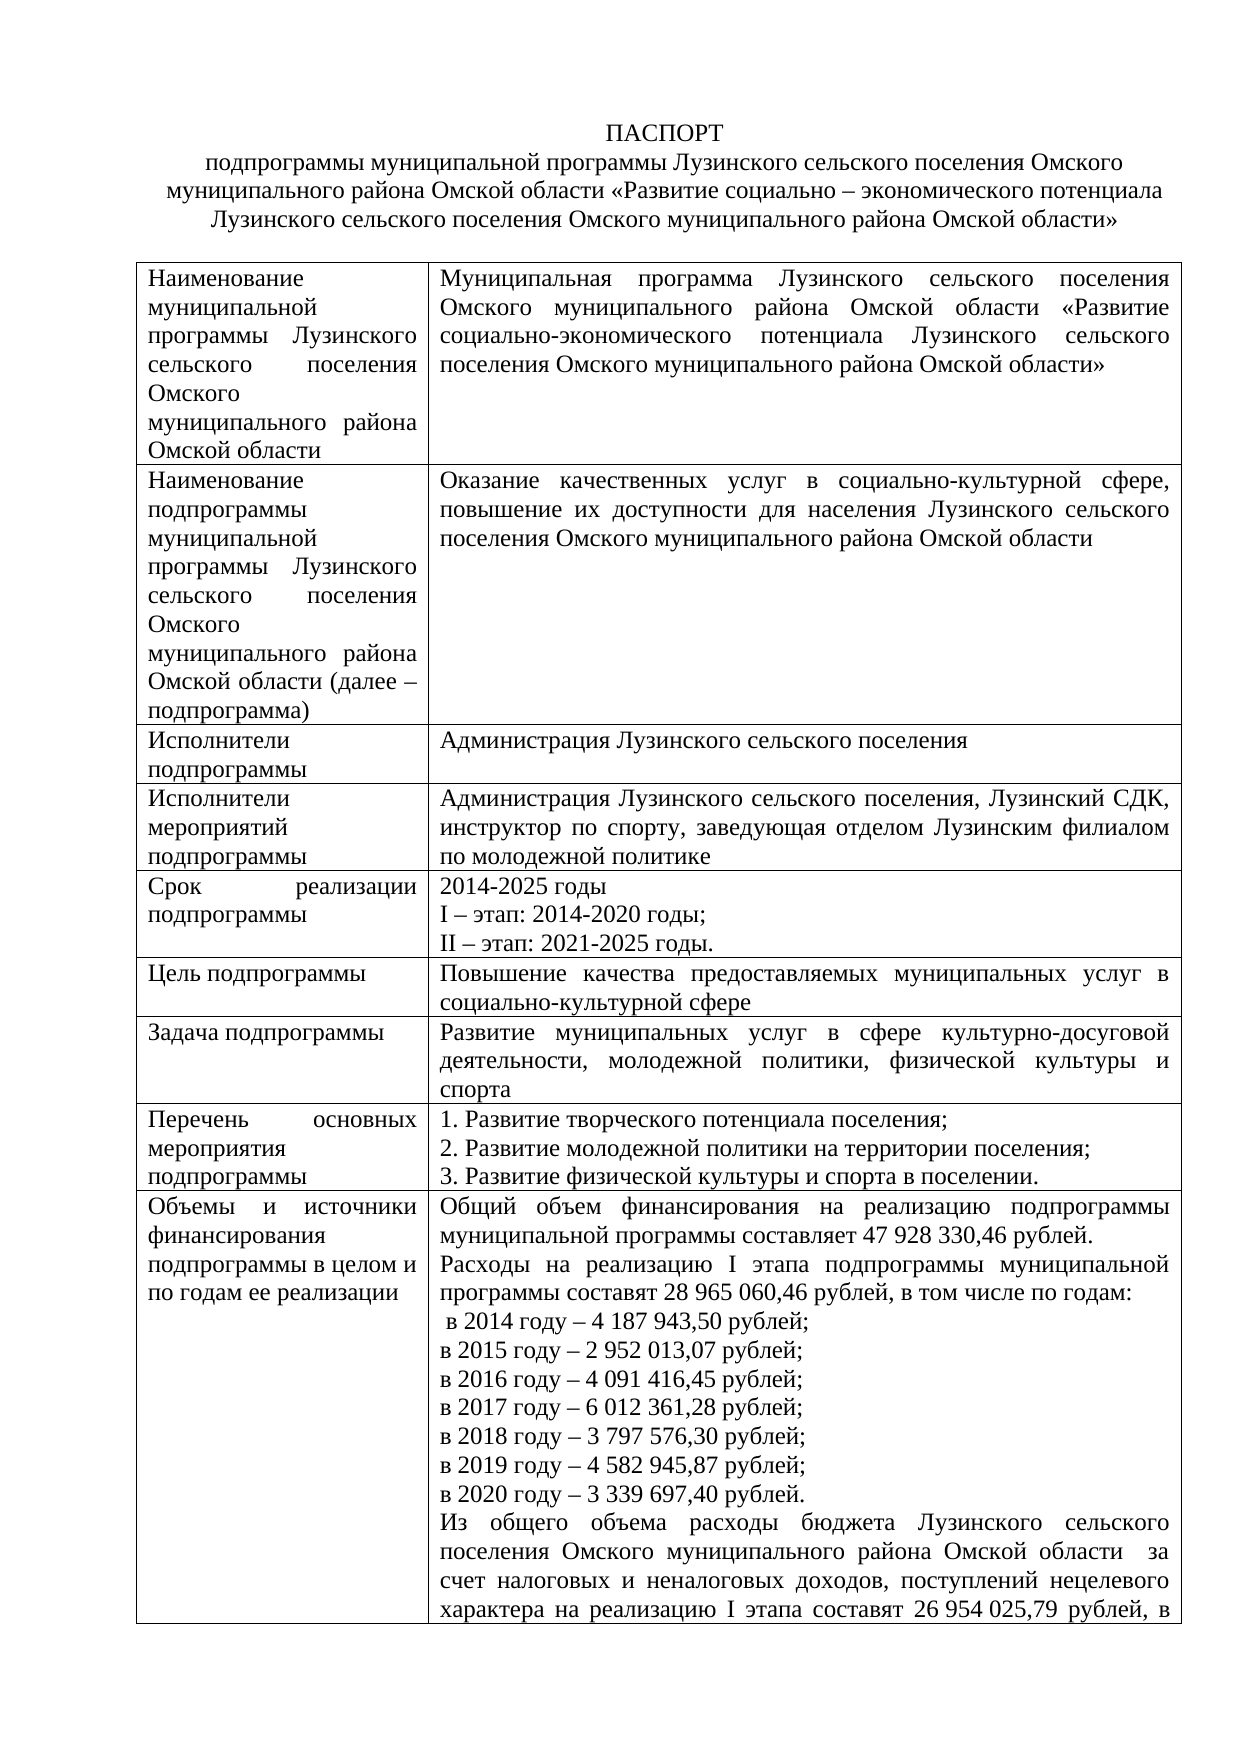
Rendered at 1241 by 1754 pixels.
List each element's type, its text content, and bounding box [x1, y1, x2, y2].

table_cell Исполнители мероприятий подпрограммы [137, 784, 428, 870]
table_cell Цель подпрограммы [137, 958, 428, 1016]
table_cell Наименование подпрограммы муниципальной программы Лузинского сельского поселения Омского муниципального района Омской области (далее – подпрограмма) [137, 465, 428, 724]
table_cell Администрация Лузинского сельского поселения [429, 725, 1181, 782]
table_cell Перечень основных мероприятия подпрограммы [137, 1104, 428, 1190]
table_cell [137, 1191, 428, 1622]
table_cell Задача подпрограммы [137, 1017, 428, 1103]
table_cell Оказание качественных услуг в социально-культурной сфере, повышение их доступности для населения Лузинского сельского поселения Омского муниципального района Омской области [429, 465, 1181, 724]
table_header Наименование муниципальной программы Лузинского сельского поселения Омского муниципального района Омской области [137, 263, 428, 464]
table_cell Исполнители подпрограммы [137, 725, 428, 782]
text подпрограммы муниципальной программы Лузинского сельского поселения Омского муниципального района Омской области «Развитие социально – экономического потенциала Лузинского сельского поселения Омского муниципального района Омской области» [148, 147, 1181, 233]
text ПАСПОРТ [148, 118, 1181, 147]
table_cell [429, 1191, 1181, 1622]
table_cell Администрация Лузинского сельского поселения, Лузинский СДК, инструктор по спорту, заведующая отделом Лузинским филиалом по молодежной политике [429, 784, 1181, 870]
table_cell Развитие муниципальных услуг в сфере культурно-досуговой деятельности, молодежной политики, физической культуры и спорта [429, 1017, 1181, 1103]
table_cell 2014-2025 годы I – этап: 2014-2020 годы; II – этап: 2021-2025 годы. [429, 871, 1181, 957]
table_header Муниципальная программа Лузинского сельского поселения Омского муниципального района Омской области «Развитие социально-экономического потенциала Лузинского сельского поселения Омского муниципального района Омской области» [429, 263, 1181, 464]
table_cell Повышение качества предоставляемых муниципальных услуг в социально-культурной сфере [429, 958, 1181, 1016]
table_cell Срок реализации подпрограммы [137, 871, 428, 957]
table_cell 1. Развитие творческого потенциала поселения; 2. Развитие молодежной политики на территории поселения; 3. Развитие физической культуры и спорта в поселении. [429, 1104, 1181, 1190]
